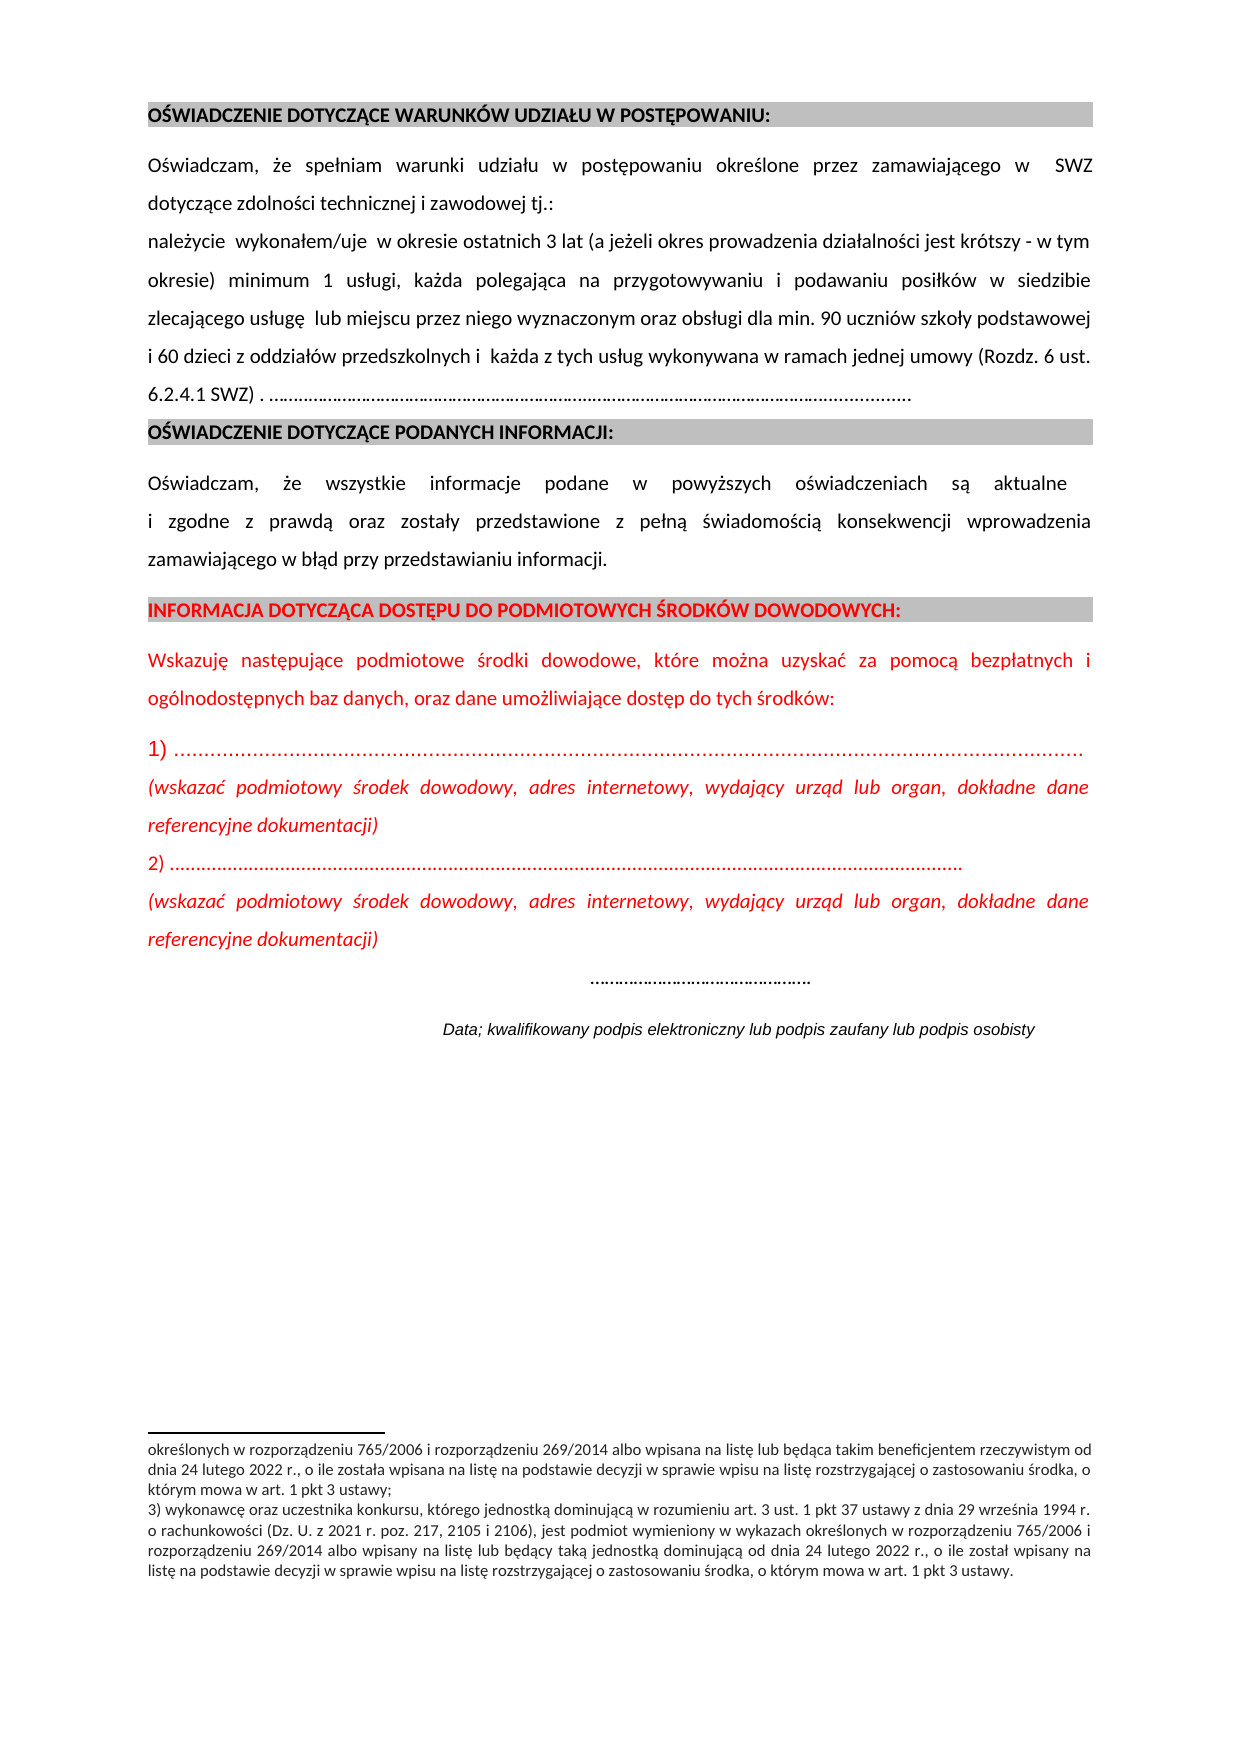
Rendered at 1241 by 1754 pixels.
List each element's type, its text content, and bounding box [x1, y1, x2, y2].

text ………………………………………. [148, 964, 1093, 990]
text INFORMACJA DOTYCZĄCA DOSTĘPU DO PODMIOTOWYCH ŚRODKÓW DOWODOWYCH: [148, 597, 1093, 622]
text OŚWIADCZENIE DOTYCZĄCE PODANYCH INFORMACJI: [148, 419, 1093, 445]
text Data; kwalifikowany podpis elektroniczny lub podpis zaufany lub podpis osobisty [148, 1019, 1093, 1039]
text Oświadczam, że spełniam warunki udziału w postępowaniu określone przez zamawiającego w SWZ dotyczące zdolności technicznej i zawodowej tj.: [148, 152, 1093, 216]
text (wskazać podmiotowy środek dowodowy, adres internetowy, wydający urząd lub organ, dokładne dane referencyjne dokumentacji) [148, 888, 1093, 952]
text Wskazuję następujące podmiotowe środki dowodowe, które można uzyskać za pomocą bezpłatnych i ogólnodostępnych baz danych, oraz dane umożliwiające dostęp do tych środków: [148, 647, 1093, 711]
text (wskazać podmiotowy środek dowodowy, adres internetowy, wydający urząd lub organ, dokładne dane referencyjne dokumentacji) [148, 774, 1093, 837]
text 1) ...................................................................................................................................................... [148, 736, 1093, 761]
text OŚWIADCZENIE DOTYCZĄCE WARUNKÓW UDZIAŁU W POSTĘPOWANIU: [148, 102, 1093, 127]
text 2) ....................................................................................................................................................... [148, 850, 1093, 876]
text należycie wykonałem/uje w okresie ostatnich 3 lat (a jeżeli okres prowadzenia działalności jest krótszy - w tym okresie) minimum 1 usługi, każda polegająca na przygotowywaniu i podawaniu posiłków w siedzibie zlecającego usługę lub miejscu przez niego wyznaczonym oraz obsługi dla min. 90 uczniów szkoły podstawowej i 60 dzieci z oddziałów przedszkolnych i każda z tych usług wykonywana w ramach jednej umowy (Rozdz. 6 ust. 6.2.4.1 SWZ) . ……..…………………………………………………..…………………………………………................. [148, 229, 1093, 407]
text Oświadczam, że wszystkie informacje podane w powyższych oświadczeniach są aktualne i zgodne z prawdą oraz zostały przedstawione z pełną świadomością konsekwencji wprowadzenia zamawiającego w błąd przy przedstawianiu informacji. [148, 470, 1093, 572]
